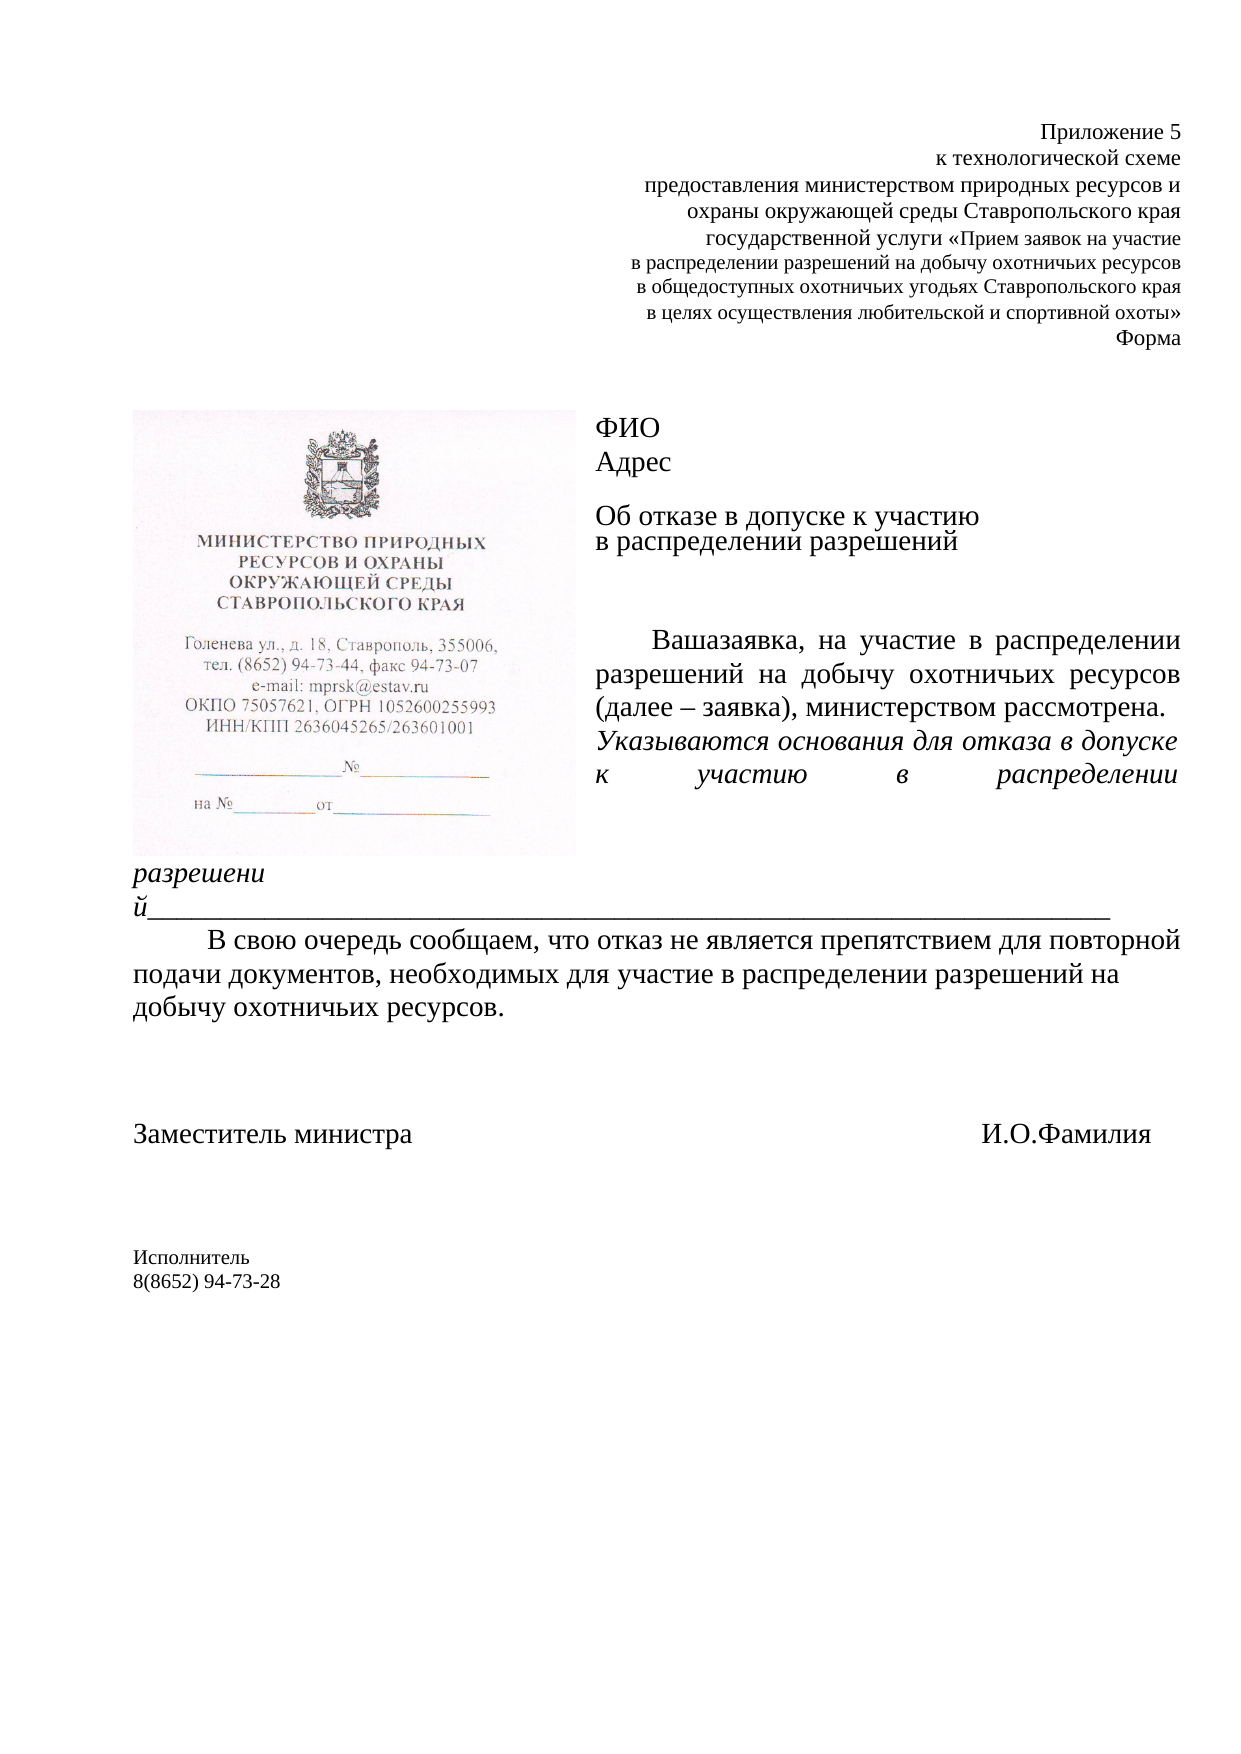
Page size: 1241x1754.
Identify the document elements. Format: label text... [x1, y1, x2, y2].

text предоставления министерством природных ресурсов и [133, 171, 1181, 197]
text ФИО [577, 410, 1181, 444]
text охраны окружающей среды Ставропольского края [133, 197, 1181, 223]
text в распределении разрешений [577, 530, 1181, 555]
text в целях осуществления любительской и спортивной охоты» [133, 298, 1181, 324]
text Форма [133, 324, 1181, 351]
text В свою очередь сообщаем, что отказ не является препятствием для повторной подачи документов, необходимых для участие в распределении разрешений на добычу охотничьих ресурсов. [133, 922, 1181, 1023]
text Об отказе в допуске к участию [577, 505, 1181, 530]
text Адрес [577, 444, 1181, 505]
text в общедоступных охотничьих угодьях Ставропольского края [133, 274, 1181, 298]
picture [132, 410, 577, 856]
text Заместитель министра И.О.Фамилия [133, 1124, 1181, 1149]
text Приложение 5 [133, 118, 1181, 144]
text Вашазаявка, на участие в распределении разрешений на добычу охотничьих ресурсов (далее – заявка), министерством рассмотрена. [577, 622, 1181, 723]
text государственной услуги «Прием заявок на участие [133, 223, 1181, 250]
text в распределении разрешений на добычу охотничьих ресурсов [133, 250, 1181, 274]
text 8(8652) 94-73-28 [133, 1269, 1181, 1293]
text Указываются основания для отказа в допуске к участию в распределении разрешений__________________________________________________________________ [133, 723, 1181, 922]
text к технологической схеме [133, 144, 1181, 171]
text Исполнитель [133, 1245, 1181, 1269]
